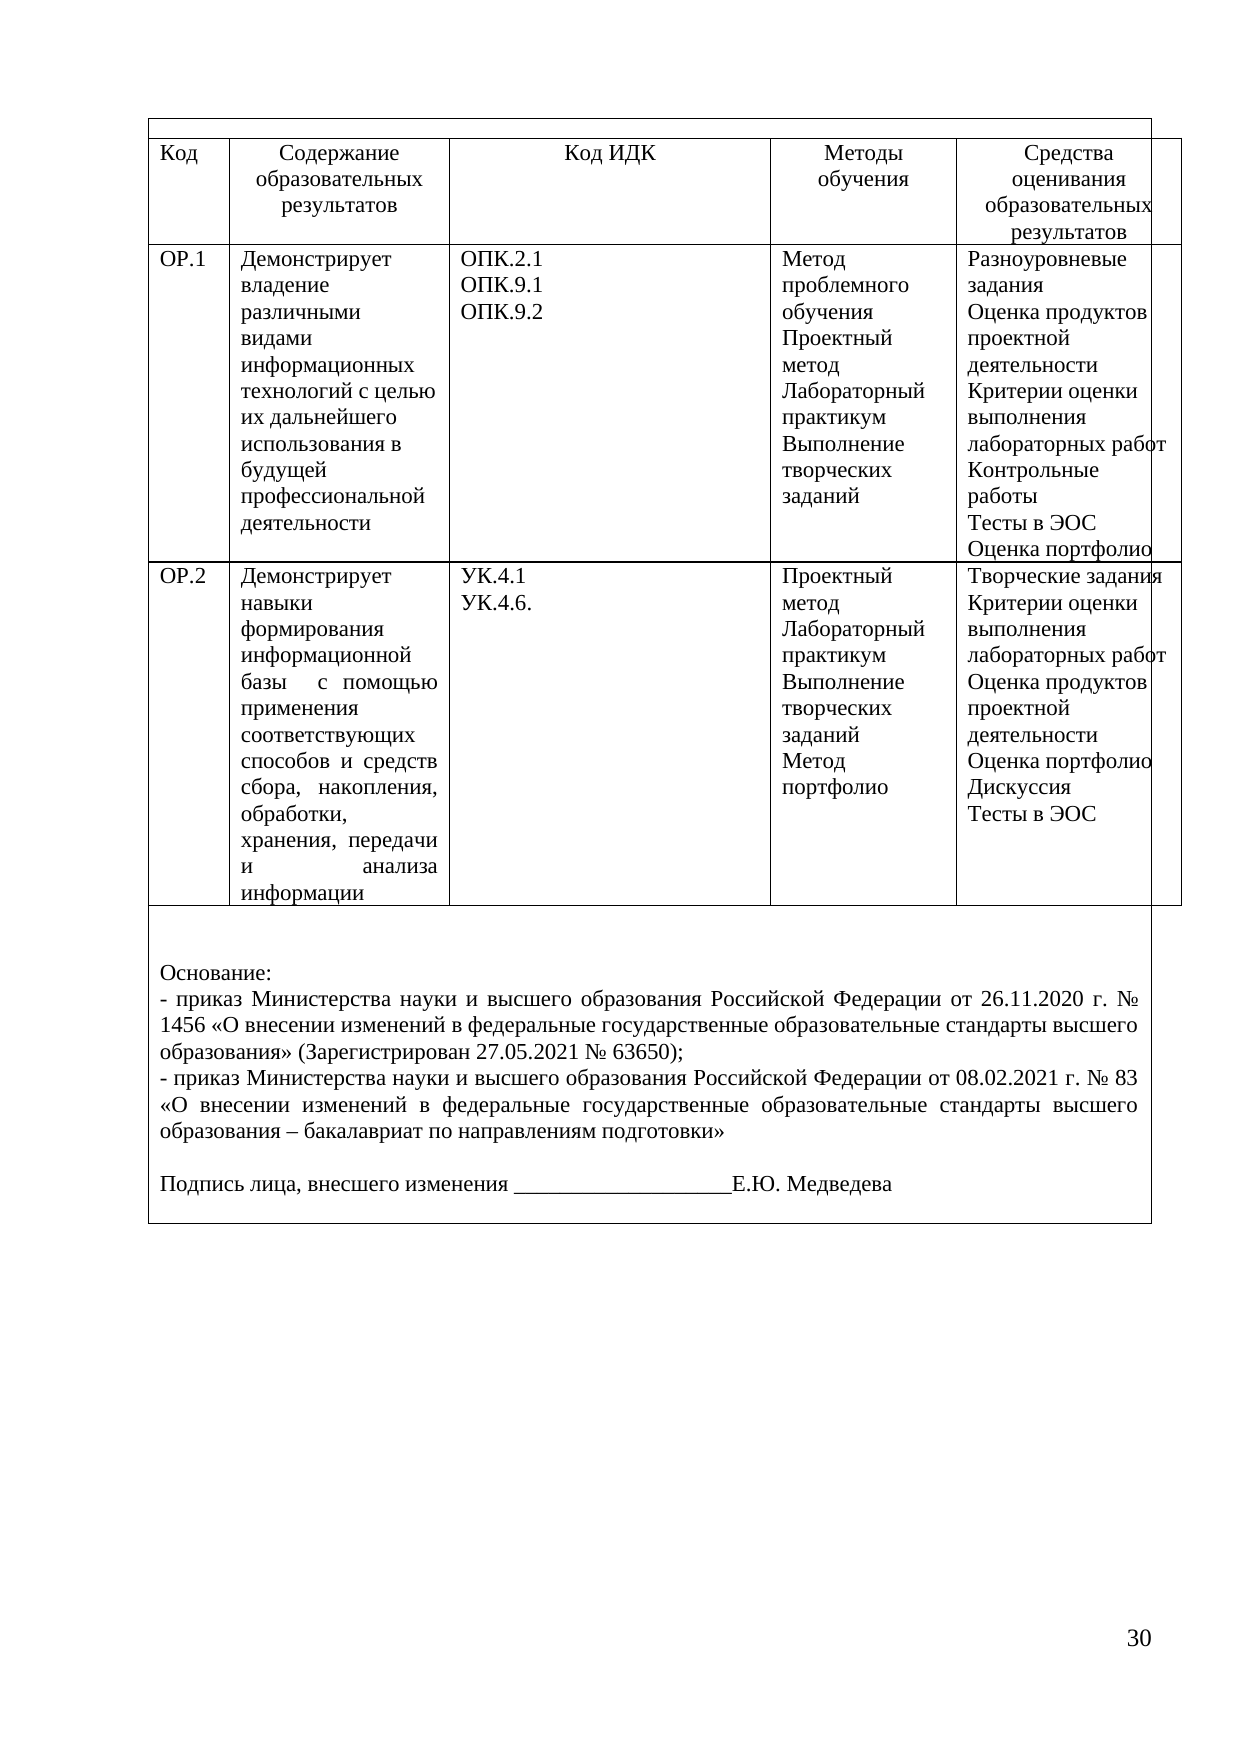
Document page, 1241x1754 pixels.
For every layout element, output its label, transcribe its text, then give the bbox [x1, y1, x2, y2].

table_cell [149, 119, 1151, 138]
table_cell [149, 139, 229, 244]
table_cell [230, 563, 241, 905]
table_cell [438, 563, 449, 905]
